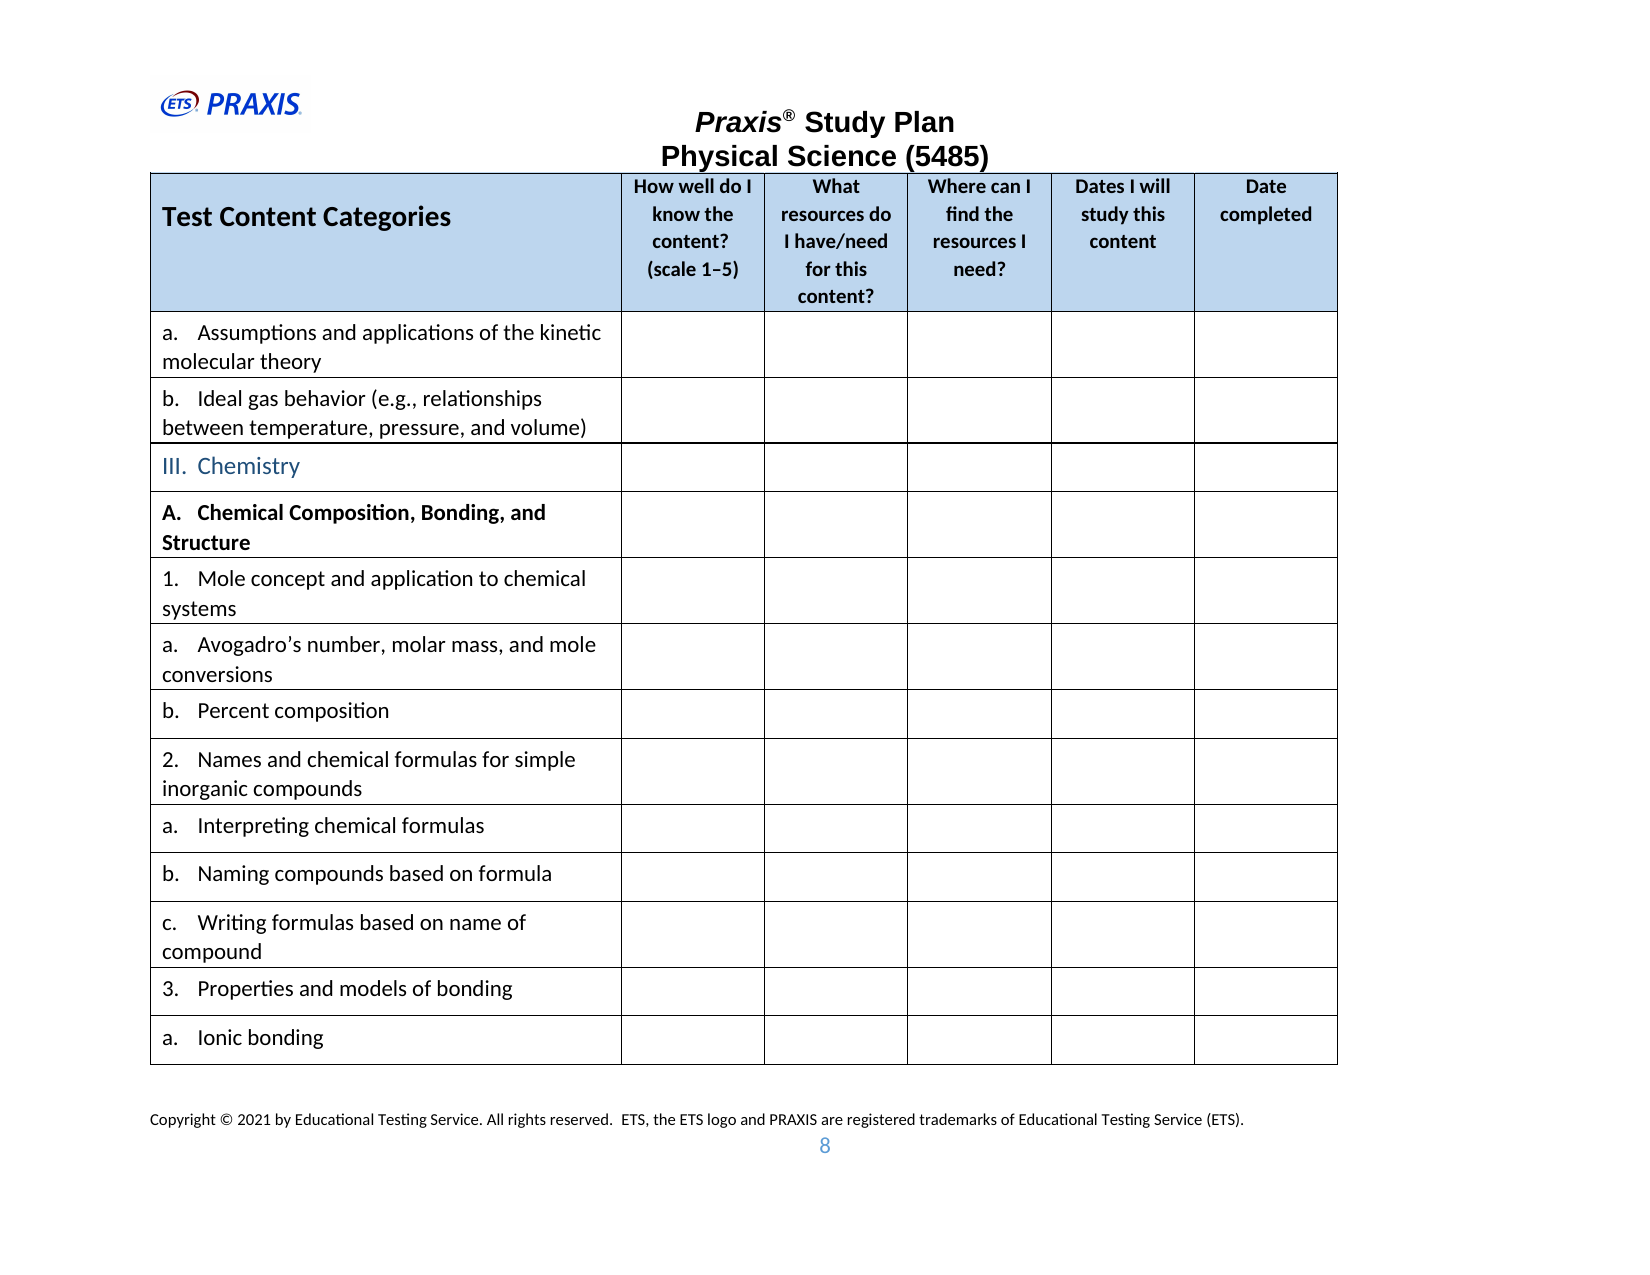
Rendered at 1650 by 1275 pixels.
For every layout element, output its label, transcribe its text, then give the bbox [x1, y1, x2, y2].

table_cell b. Ideal gas behavior (e.g., relationships between temperature, pressure, and volume) [151, 378, 621, 442]
table_cell [622, 902, 764, 967]
table_cell [622, 853, 764, 901]
table_cell [765, 853, 907, 901]
table_cell [908, 853, 1051, 901]
table_cell [765, 444, 907, 491]
table_cell [908, 805, 1051, 852]
table_header Test Content Categories [151, 174, 621, 311]
table_cell [1195, 492, 1337, 557]
table_cell [1195, 902, 1337, 967]
table_cell [622, 739, 764, 803]
table_cell a. Interpreting chemical formulas [151, 805, 621, 852]
table_cell [1195, 312, 1337, 377]
table_cell [765, 690, 907, 738]
table_cell [1052, 312, 1194, 377]
table_cell [1052, 492, 1194, 557]
table_cell [622, 492, 764, 557]
table_cell [1195, 739, 1337, 803]
table_cell [908, 378, 1051, 442]
table_cell [765, 624, 907, 689]
table_header What resources do I have/need for this content? [765, 174, 907, 311]
table_cell [1195, 805, 1337, 852]
table_cell [1052, 805, 1194, 852]
table_cell [622, 378, 764, 442]
table_cell [1195, 968, 1337, 1015]
table_cell [765, 312, 907, 377]
table_cell [765, 902, 907, 967]
table_cell [1052, 853, 1194, 901]
table_cell [908, 902, 1051, 967]
table_cell [622, 690, 764, 738]
table_header Where can I find the resources I need? [908, 174, 1051, 311]
table_cell [622, 558, 764, 623]
table_cell [622, 805, 764, 852]
table_cell [908, 968, 1051, 1015]
table_cell [908, 558, 1051, 623]
table_cell [622, 624, 764, 689]
table_cell [622, 968, 764, 1015]
table_cell [1052, 902, 1194, 967]
table_cell [765, 739, 907, 803]
table_cell [908, 624, 1051, 689]
table_cell [1052, 444, 1194, 491]
picture [150, 75, 311, 133]
table_cell [765, 492, 907, 557]
table_cell [908, 312, 1051, 377]
table_cell [1052, 624, 1194, 689]
table_cell [622, 1016, 764, 1064]
table_cell III. Chemistry [151, 444, 621, 491]
table_cell [765, 968, 907, 1015]
table_cell a. Avogadro’s number, molar mass, and mole conversions [151, 624, 621, 689]
table_cell [765, 378, 907, 442]
table_cell [1052, 1016, 1194, 1064]
table_cell [1052, 739, 1194, 803]
table_cell b. Naming compounds based on formula [151, 853, 621, 901]
table_cell A. Chemical Composition, Bonding, and Structure [151, 492, 621, 557]
table_cell [1052, 558, 1194, 623]
table_cell [1195, 624, 1337, 689]
table_cell [1052, 690, 1194, 738]
table_cell [765, 1016, 907, 1064]
table_cell [908, 444, 1051, 491]
table_cell a. Assumptions and applications of the kinetic molecular theory [151, 312, 621, 377]
table_header Date completed [1195, 174, 1337, 311]
table_cell 1. Mole concept and application to chemical systems [151, 558, 621, 623]
table_cell b. Percent composition [151, 690, 621, 738]
table_header Dates I will study this content [1052, 174, 1194, 311]
table_cell a. Ionic bonding [151, 1016, 621, 1064]
table_cell [1195, 378, 1337, 442]
table_cell [1195, 690, 1337, 738]
table_cell [1195, 444, 1337, 491]
table_cell [622, 312, 764, 377]
table_header How well do I know the content? (scale 1–5) [622, 174, 764, 311]
table_cell [908, 690, 1051, 738]
table_cell c. Writing formulas based on name of compound [151, 902, 621, 967]
table_cell 3. Properties and models of bonding [151, 968, 621, 1015]
table_cell [908, 492, 1051, 557]
table_cell [1052, 968, 1194, 1015]
table_cell [908, 1016, 1051, 1064]
table_cell [765, 805, 907, 852]
table_cell [622, 444, 764, 491]
table_cell 2. Names and chemical formulas for simple inorganic compounds [151, 739, 621, 803]
table_cell [1195, 558, 1337, 623]
table_cell [765, 558, 907, 623]
table_cell [1052, 378, 1194, 442]
table_cell [908, 739, 1051, 803]
table_cell [1195, 1016, 1337, 1064]
table_cell [1195, 853, 1337, 901]
